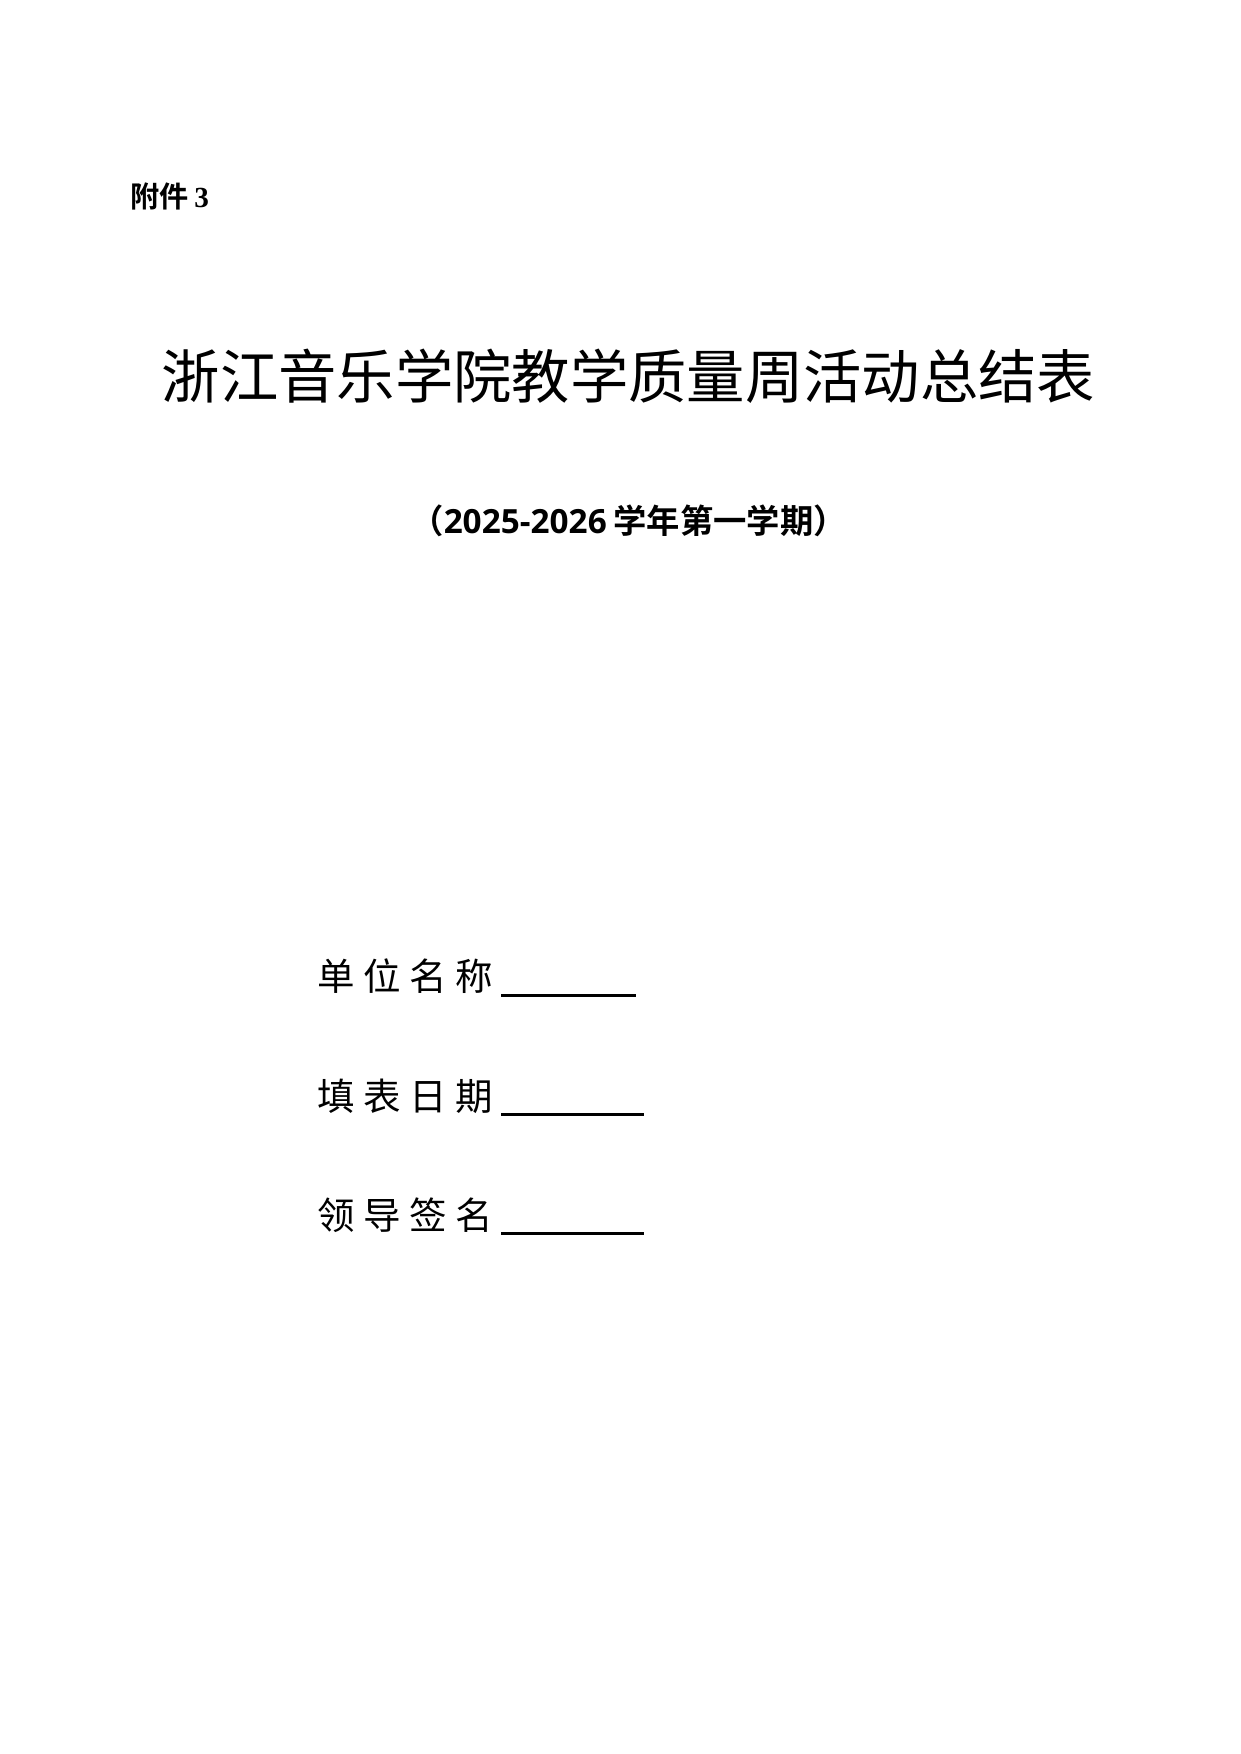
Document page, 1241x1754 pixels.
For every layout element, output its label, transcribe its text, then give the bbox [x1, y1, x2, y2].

text 填 表 日 期 [130, 1061, 1127, 1126]
text 浙江音乐学院教学质量周活动总结表 [130, 324, 1127, 422]
text 单 位 名 称 [130, 942, 1127, 1007]
text 附件3 [130, 162, 1127, 227]
text 领 导 签 名 [130, 1181, 1127, 1246]
text （2025-2026学年第一学期） [130, 487, 1127, 552]
